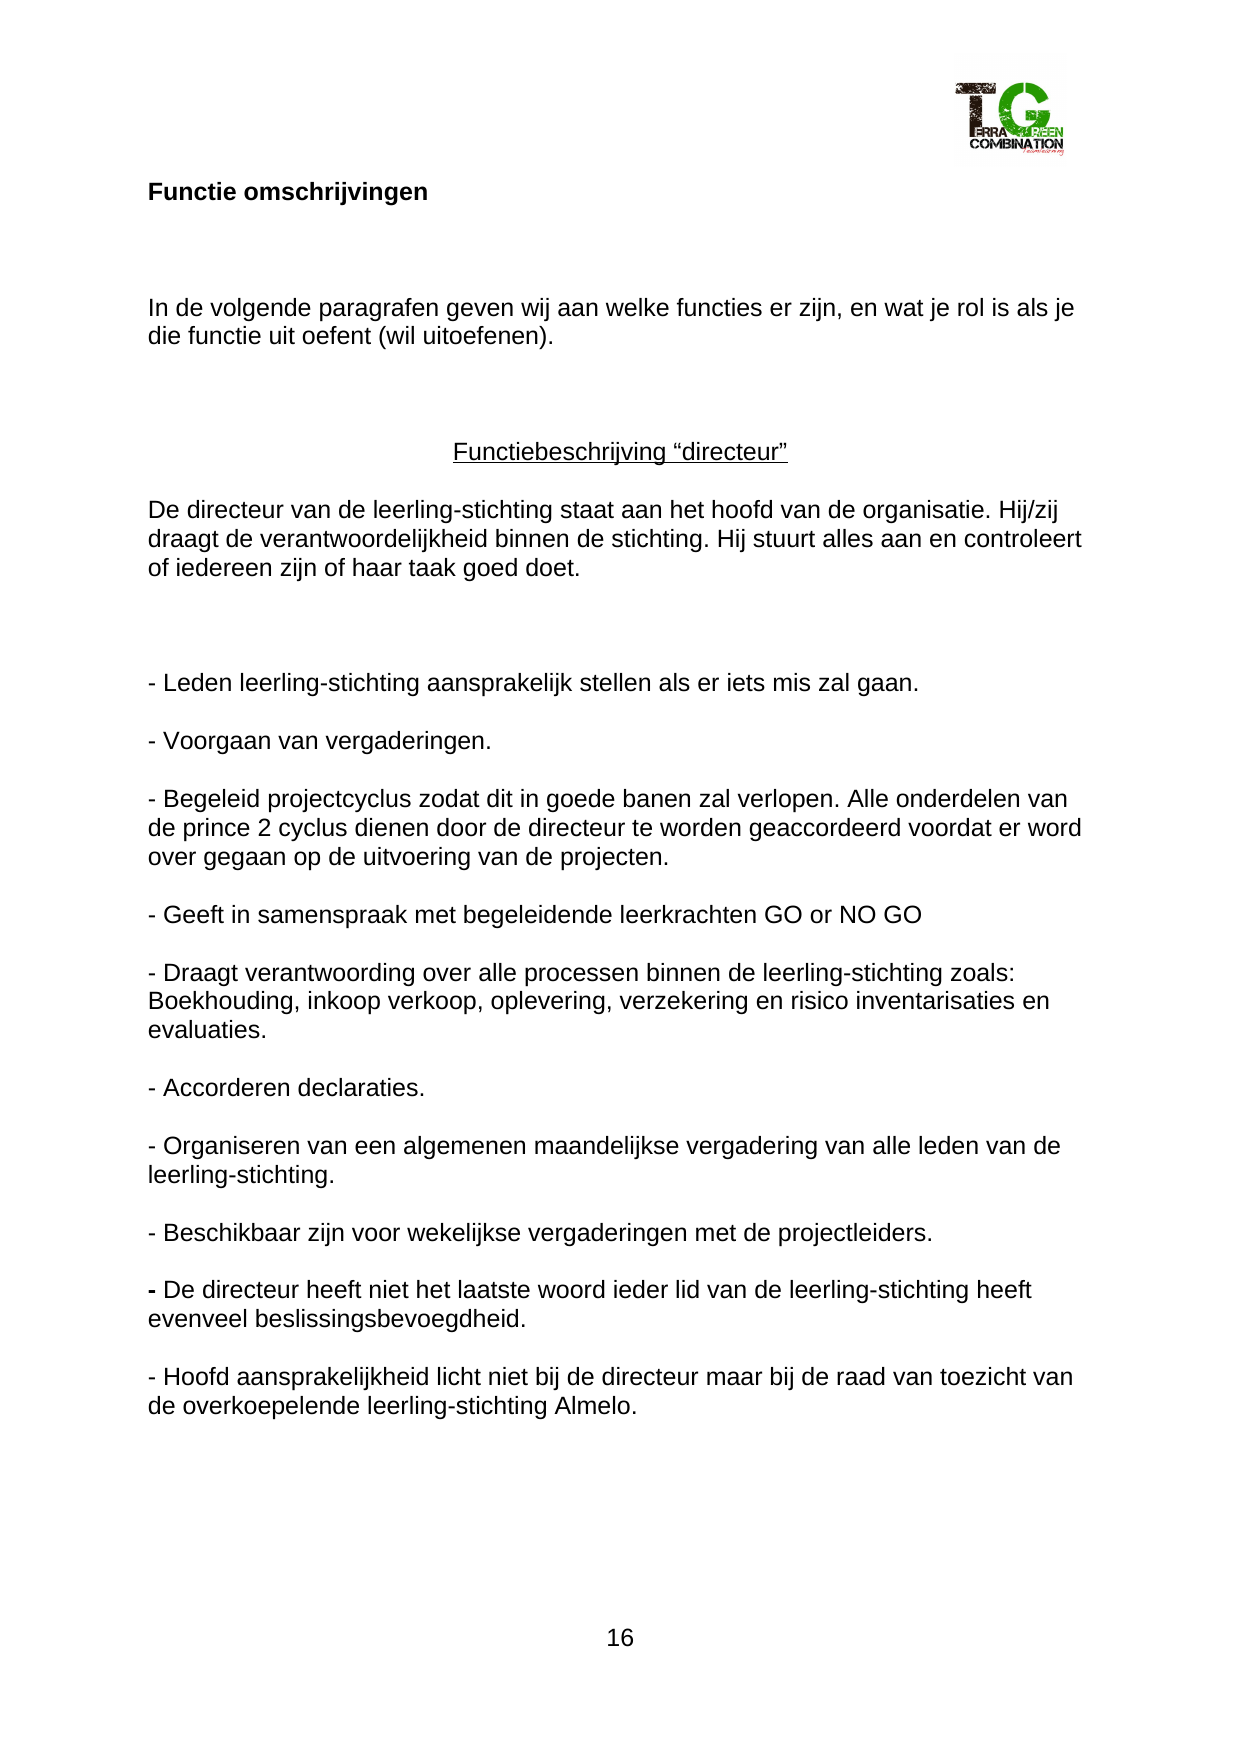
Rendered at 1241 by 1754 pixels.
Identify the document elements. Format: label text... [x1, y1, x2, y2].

text - Accorderen declaraties. [148, 1073, 1093, 1102]
text De directeur van de leerling-stichting staat aan het hoofd van de organisatie. Hij/zij draagt de verantwoordelijkheid binnen de stichting. Hij stuurt alles aan en controleert of iedereen zijn of haar taak goed doet. [148, 495, 1093, 581]
text In de volgende paragrafen geven wij aan welke functies er zijn, en wat je rol is als je die functie uit oefent (wil uitoefenen). [148, 293, 1093, 350]
text - Organiseren van een algemenen maandelijkse vergadering van alle leden van de leerling-stichting. [148, 1131, 1093, 1188]
text - Beschikbaar zijn voor wekelijkse vergaderingen met de projectleiders. [148, 1218, 1093, 1246]
text - Draagt verantwoording over alle processen binnen de leerling-stichting zoals: Boekhouding, inkoop verkoop, oplevering, verzekering en risico inventarisaties en evaluaties. [148, 958, 1093, 1044]
text - Hoofd aansprakelijkheid licht niet bij de directeur maar bij de raad van toezicht van de overkoepelende leerling-stichting Almelo. [148, 1362, 1093, 1420]
text - Geeft in samenspraak met begeleidende leerkrachten GO or NO GO [148, 900, 1093, 928]
text - Leden leerling-stichting aansprakelijk stellen als er iets mis zal gaan. [148, 668, 1093, 697]
text - Voorgaan van vergaderingen. [148, 726, 1093, 755]
subtitle Functie omschrijvingen [148, 177, 1093, 206]
picture [953, 53, 1067, 167]
subtitle Functiebeschrijving “directeur” [148, 437, 1093, 466]
text - Begeleid projectcyclus zodat dit in goede banen zal verlopen. Alle onderdelen van de prince 2 cyclus dienen door de directeur te worden geaccordeerd voordat er word over gegaan op de uitvoering van de projecten. [148, 784, 1093, 871]
text - De directeur heeft niet het laatste woord ieder lid van de leerling-stichting heeft evenveel beslissingsbevoegdheid. [148, 1276, 1093, 1333]
